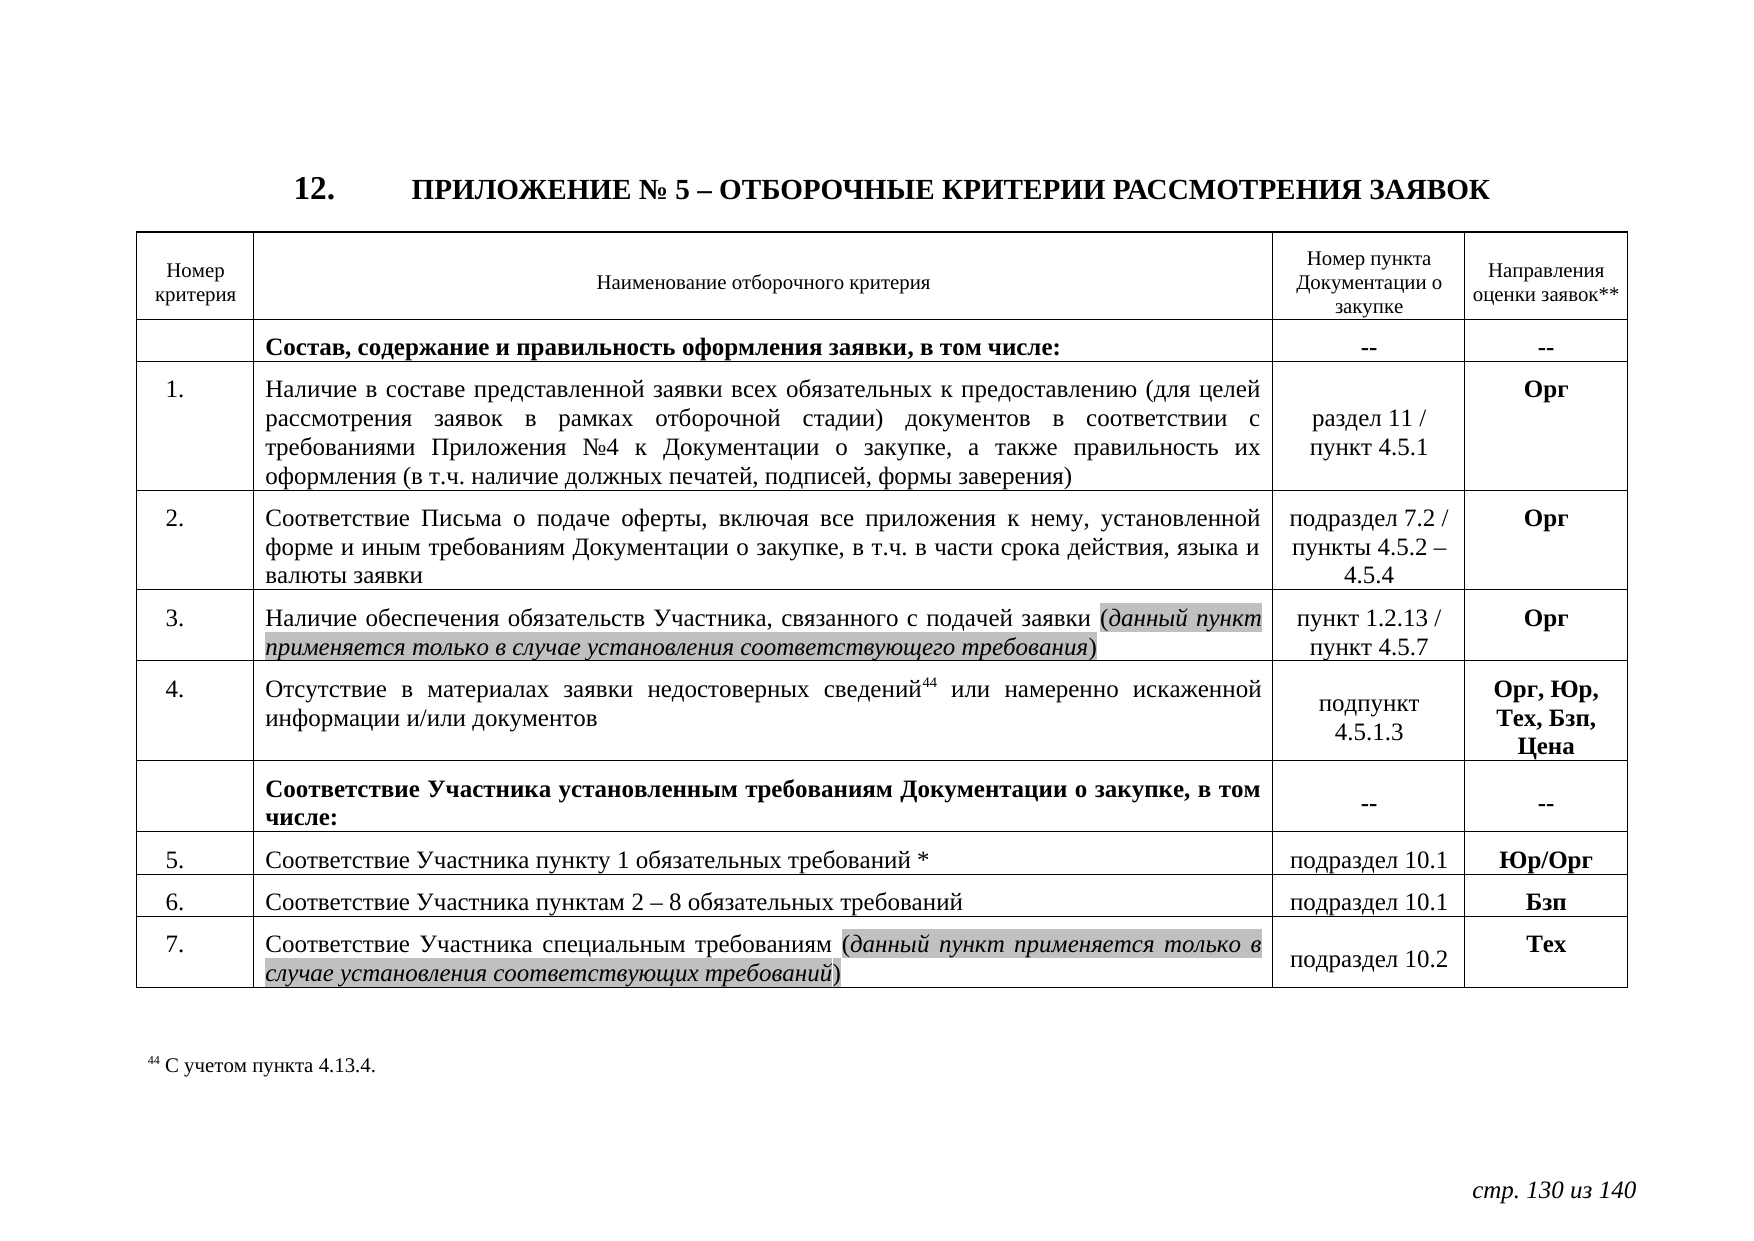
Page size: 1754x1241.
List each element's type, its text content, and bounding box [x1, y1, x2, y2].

table_cell раздел 11 / пункт 4.5.1 [1273, 362, 1464, 489]
table_cell Бзп [1465, 875, 1627, 916]
table_cell Соответствие Письма о подаче оферты, включая все приложения к нему, установленной форме и иным требованиям Документации о закупке, в т.ч. в части срока действия, языка и валюты заявки [254, 491, 1272, 589]
table_cell [137, 917, 253, 987]
table_cell Состав, содержание и правильность оформления заявки, в том числе: [254, 320, 1272, 361]
table_cell [137, 590, 253, 660]
table_cell [137, 362, 253, 489]
table_header Номер критерия [137, 233, 253, 319]
table_cell -- [1465, 761, 1627, 831]
table_cell пункт 1.2.13 / пункт 4.5.7 [1273, 590, 1464, 660]
table_cell -- [1465, 320, 1627, 361]
table_cell Орг [1465, 590, 1627, 660]
table_cell Орг, Юр, Тех, Бзп, Цена [1465, 661, 1627, 760]
table_cell [137, 491, 253, 589]
table_cell Орг [1465, 491, 1627, 589]
table_cell подраздел 10.1 [1273, 832, 1464, 873]
table_header Наименование отборочного критерия [254, 233, 1272, 319]
table_cell [137, 320, 253, 361]
table_cell Тех [1465, 917, 1627, 987]
table_cell [137, 761, 253, 831]
table_cell Соответствие Участника пункту 1 обязательных требований * [254, 832, 1272, 873]
table_cell Орг [1465, 362, 1627, 489]
table_cell подпункт 4.5.1.3 [1273, 661, 1464, 760]
table_cell Наличие обеспечения обязательств Участника, связанного с подачей заявки (данный пункт применяется только в случае установления соответствующего требования) [254, 590, 1272, 660]
table_header Номер пункта Документации о закупке [1273, 233, 1464, 319]
table_cell Соответствие Участника установленным требованиям Документации о закупке, в том числе: [254, 761, 1272, 831]
table_cell Наличие в составе представленной заявки всех обязательных к предоставлению (для целей рассмотрения заявок в рамках отборочной стадии) документов в соответствии с требованиями Приложения №4 к Документации о закупке, а также правильность их оформления (в т.ч. наличие должных печатей, подписей, формы заверения) [254, 362, 1272, 489]
table_cell подраздел 10.2 [1273, 917, 1464, 987]
table_cell подраздел 7.2 / пункты 4.5.2 – 4.5.4 [1273, 491, 1464, 589]
table_cell -- [1273, 320, 1464, 361]
table_cell Юр/Орг [1465, 832, 1627, 873]
table_cell Отсутствие в материалах заявки недостоверных сведений или намеренно искаженной информации и/или документов [254, 661, 1272, 760]
table_cell [137, 661, 253, 760]
table_cell Соответствие Участника специальным требованиям (данный пункт применяется только в случае установления соответствующих требований) [254, 917, 1272, 987]
table_cell подраздел 10.1 [1273, 875, 1464, 916]
table_cell [137, 832, 253, 873]
table_cell [137, 875, 253, 916]
subtitle ПРИЛОЖЕНИЕ № 5 – ОТБОРОЧНЫЕ КРИТЕРИИ РАССМОТРЕНИЯ ЗАЯВОК [148, 168, 1636, 206]
table_cell -- [1273, 761, 1464, 831]
table_cell Соответствие Участника пунктам 2 – 8 обязательных требований [254, 875, 1272, 916]
table_header Направления оценки заявок** [1465, 233, 1627, 319]
